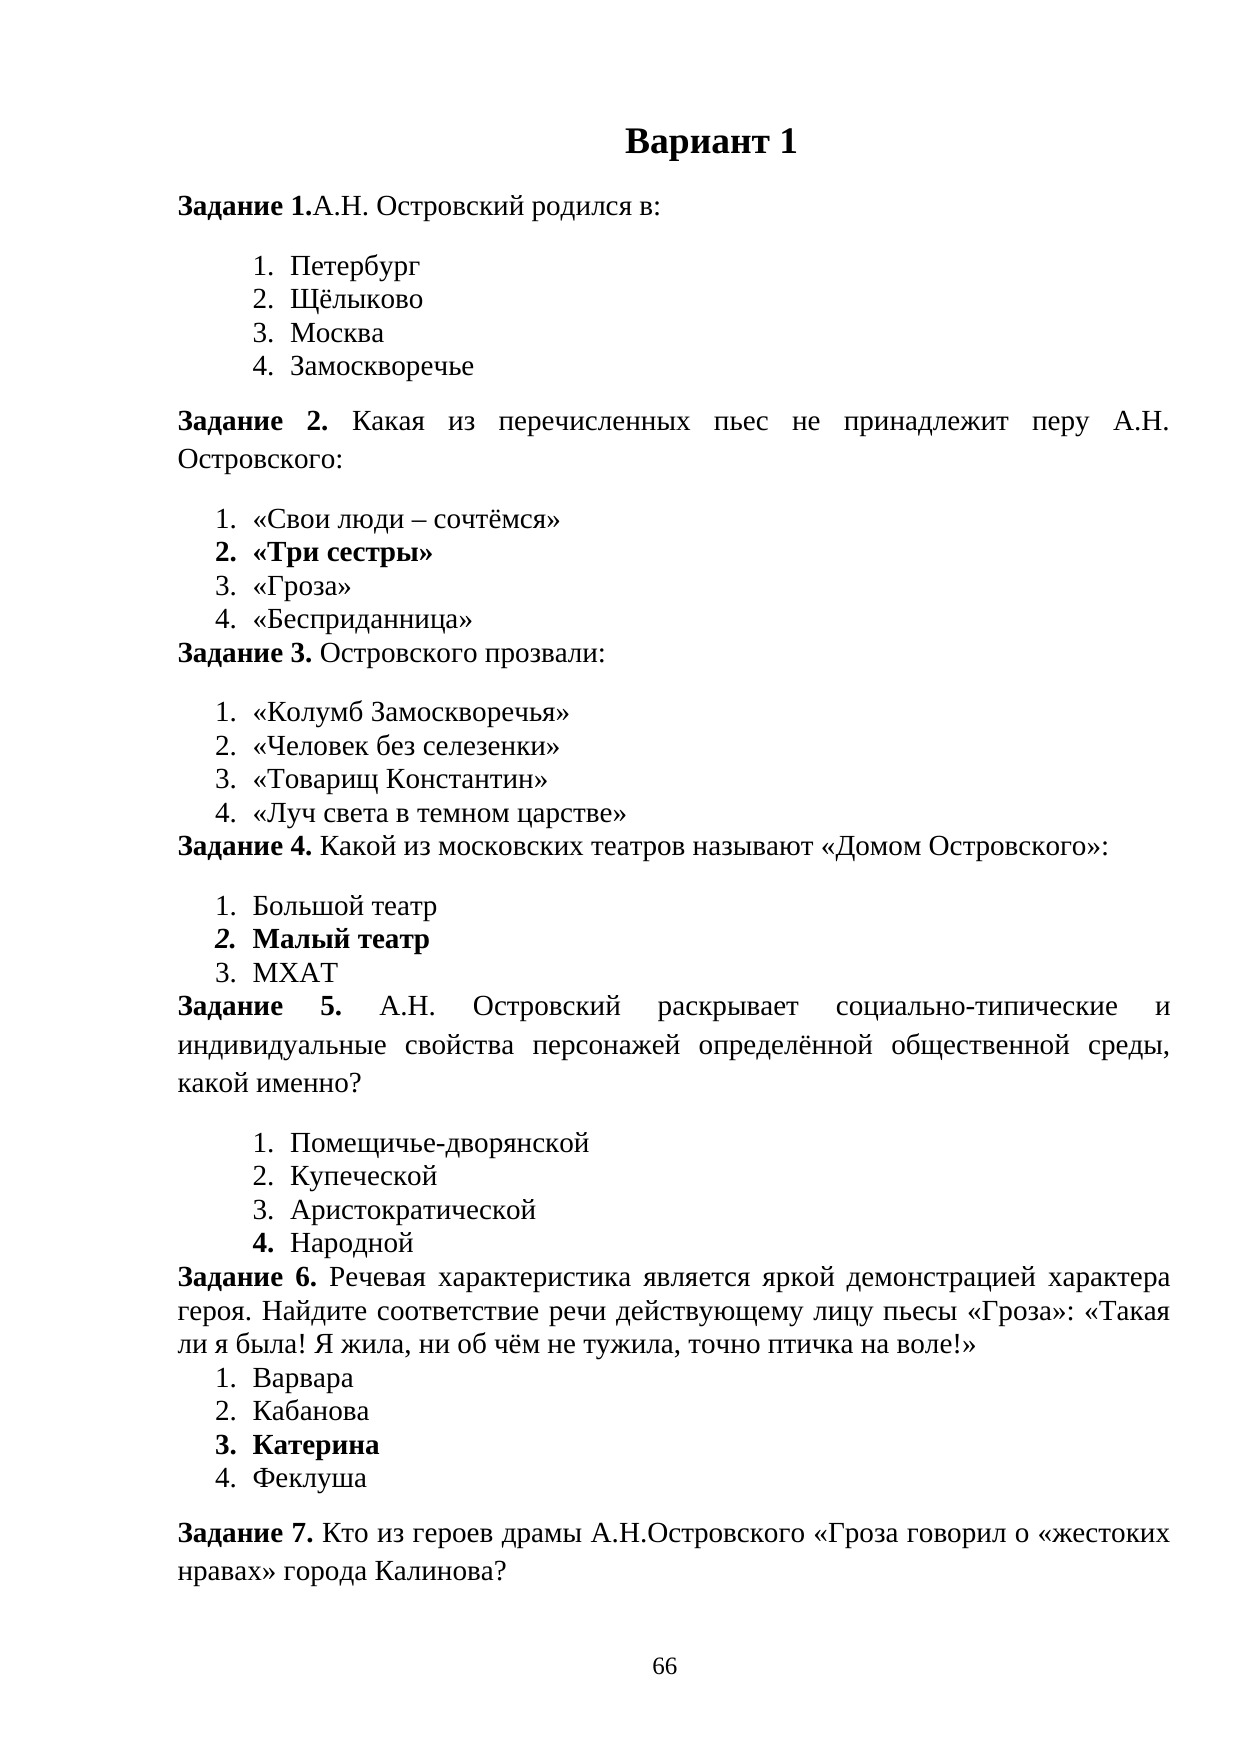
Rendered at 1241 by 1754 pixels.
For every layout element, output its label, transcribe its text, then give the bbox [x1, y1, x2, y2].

list «Товарищ Константин» [215, 761, 1171, 795]
list Феклуша [215, 1460, 1171, 1494]
list Катерина [215, 1427, 1171, 1460]
list «Гроза» [215, 568, 1152, 601]
text Вариант 1 [177, 118, 1171, 161]
list «Свои люди – сочтёмся» [215, 501, 1152, 534]
list Купеческой [252, 1158, 1152, 1192]
list Замоскворечье [252, 348, 1152, 382]
list Петербург [252, 248, 1152, 281]
list Москва [252, 315, 1152, 348]
text Задание 3. Островского прозвали: [177, 635, 1171, 668]
list «Три сестры» [215, 534, 1152, 568]
text Задание 5. А.Н. Островский раскрывает социально-типические и индивидуальные свойства персонажей определённой общественной среды, какой именно? [177, 988, 1171, 1099]
list Задание 6. Речевая характеристика является яркой демонстрацией характера героя. Найдите соответствие речи действующему лицу пьесы «Гроза»: «Такая ли я была! Я жила, ни об чём не тужила, точно птичка на воле!» [177, 1259, 1171, 1360]
list Малый театр [215, 921, 1152, 955]
text Задание 2. Какая из перечисленных пьес не принадлежит перу А.Н. Островского: [177, 403, 1171, 475]
list Большой театр [215, 888, 1152, 921]
text Задание 7. Кто из героев драмы А.Н.Островского «Гроза говорил о «жестоких нравах» города Калинова? [177, 1515, 1171, 1587]
list «Луч света в темном царстве» [215, 795, 1171, 828]
list Народной [252, 1226, 1171, 1259]
list Щёлыково [252, 281, 1152, 315]
list Аристократической [252, 1192, 1152, 1226]
list МХАТ [215, 955, 1152, 988]
list Помещичье-дворянской [252, 1125, 1152, 1158]
list Варвара [215, 1360, 1171, 1393]
list «Человек без селезенки» [215, 728, 1171, 761]
text Задание 4. Какой из московских театров называют «Домом Островского»: [177, 828, 1171, 862]
list Кабанова [215, 1393, 1171, 1427]
text Задание 1.А.Н. Островский родился в: [177, 188, 1171, 222]
list «Бесприданница» [215, 601, 1152, 635]
list «Колумб Замоскворечья» [215, 694, 1171, 728]
